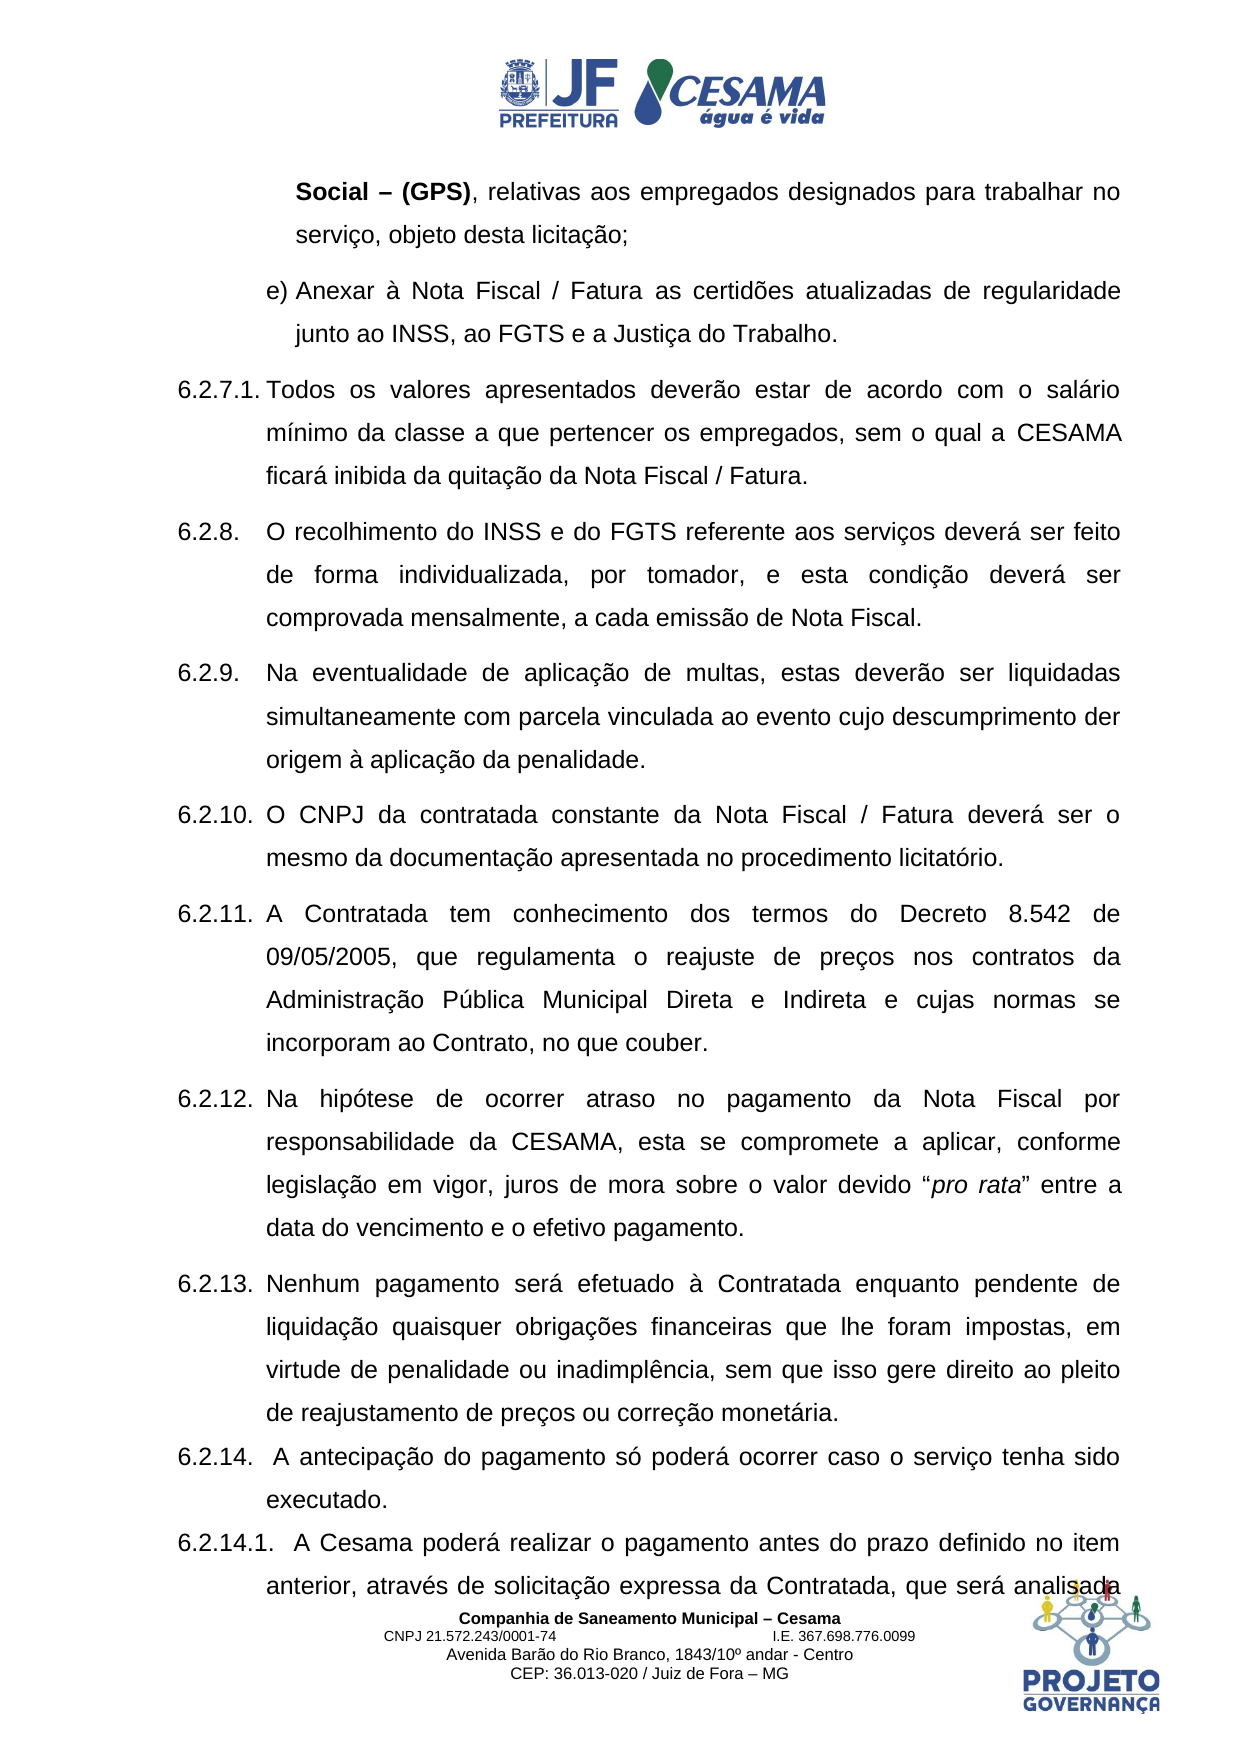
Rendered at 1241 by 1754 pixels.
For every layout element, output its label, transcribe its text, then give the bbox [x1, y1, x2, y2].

list O CNPJ da contratada constante da Nota Fiscal / Fatura deverá ser o mesmo da documentação apresentada no procedimento licitatório. [177, 800, 1122, 872]
text 6.2.14. A antecipação do pagamento só poderá ocorrer caso o serviço tenha sido executado. [177, 1442, 1122, 1513]
list Anexar à Nota Fiscal / Fatura as certidões atualizadas de regularidade junto ao INSS, ao FGTS e a Justiça do Trabalho. [266, 276, 1122, 348]
list O recolhimento do INSS e do FGTS referente aos serviços deverá ser feito de forma individualizada, por tomador, e esta condição deverá ser comprovada mensalmente, a cada emissão de Nota Fiscal. [177, 517, 1122, 632]
picture [498, 59, 826, 128]
subtitle Nenhum pagamento será efetuado à Contratada enquanto pendente de liquidação quaisquer obrigações financeiras que lhe foram impostas, em virtude de penalidade ou inadimplência, sem que isso gere direito ao pleito de reajustamento de preços ou correção monetária. [177, 1269, 1122, 1427]
list Na hipótese de ocorrer atraso no pagamento da Nota Fiscal por responsabilidade da CESAMA, esta se compromete a aplicar, conforme legislação em vigor, juros de mora sobre o valor devido “pro rata” entre a data do vencimento e o efetivo pagamento. [177, 1084, 1122, 1242]
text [177, 1528, 1122, 1600]
list Todos os valores apresentados deverão estar de acordo com o salário mínimo da classe a que pertencer os empregados, sem o qual a CESAMA ficará inibida da quitação da Nota Fiscal / Fatura. [177, 375, 1122, 490]
picture [1023, 1579, 1160, 1714]
list Na eventualidade de aplicação de multas, estas deverão ser liquidadas simultaneamente com parcela vinculada ao evento cujo descumprimento der origem à aplicação da penalidade. [177, 658, 1122, 773]
list A Contratada tem conhecimento dos termos do Decreto 8.542 de 09/05/2005, que regulamenta o reajuste de preços nos contratos da Administração Pública Municipal Direta e Indireta e cujas normas se incorporam ao Contrato, no que couber. [177, 899, 1122, 1057]
